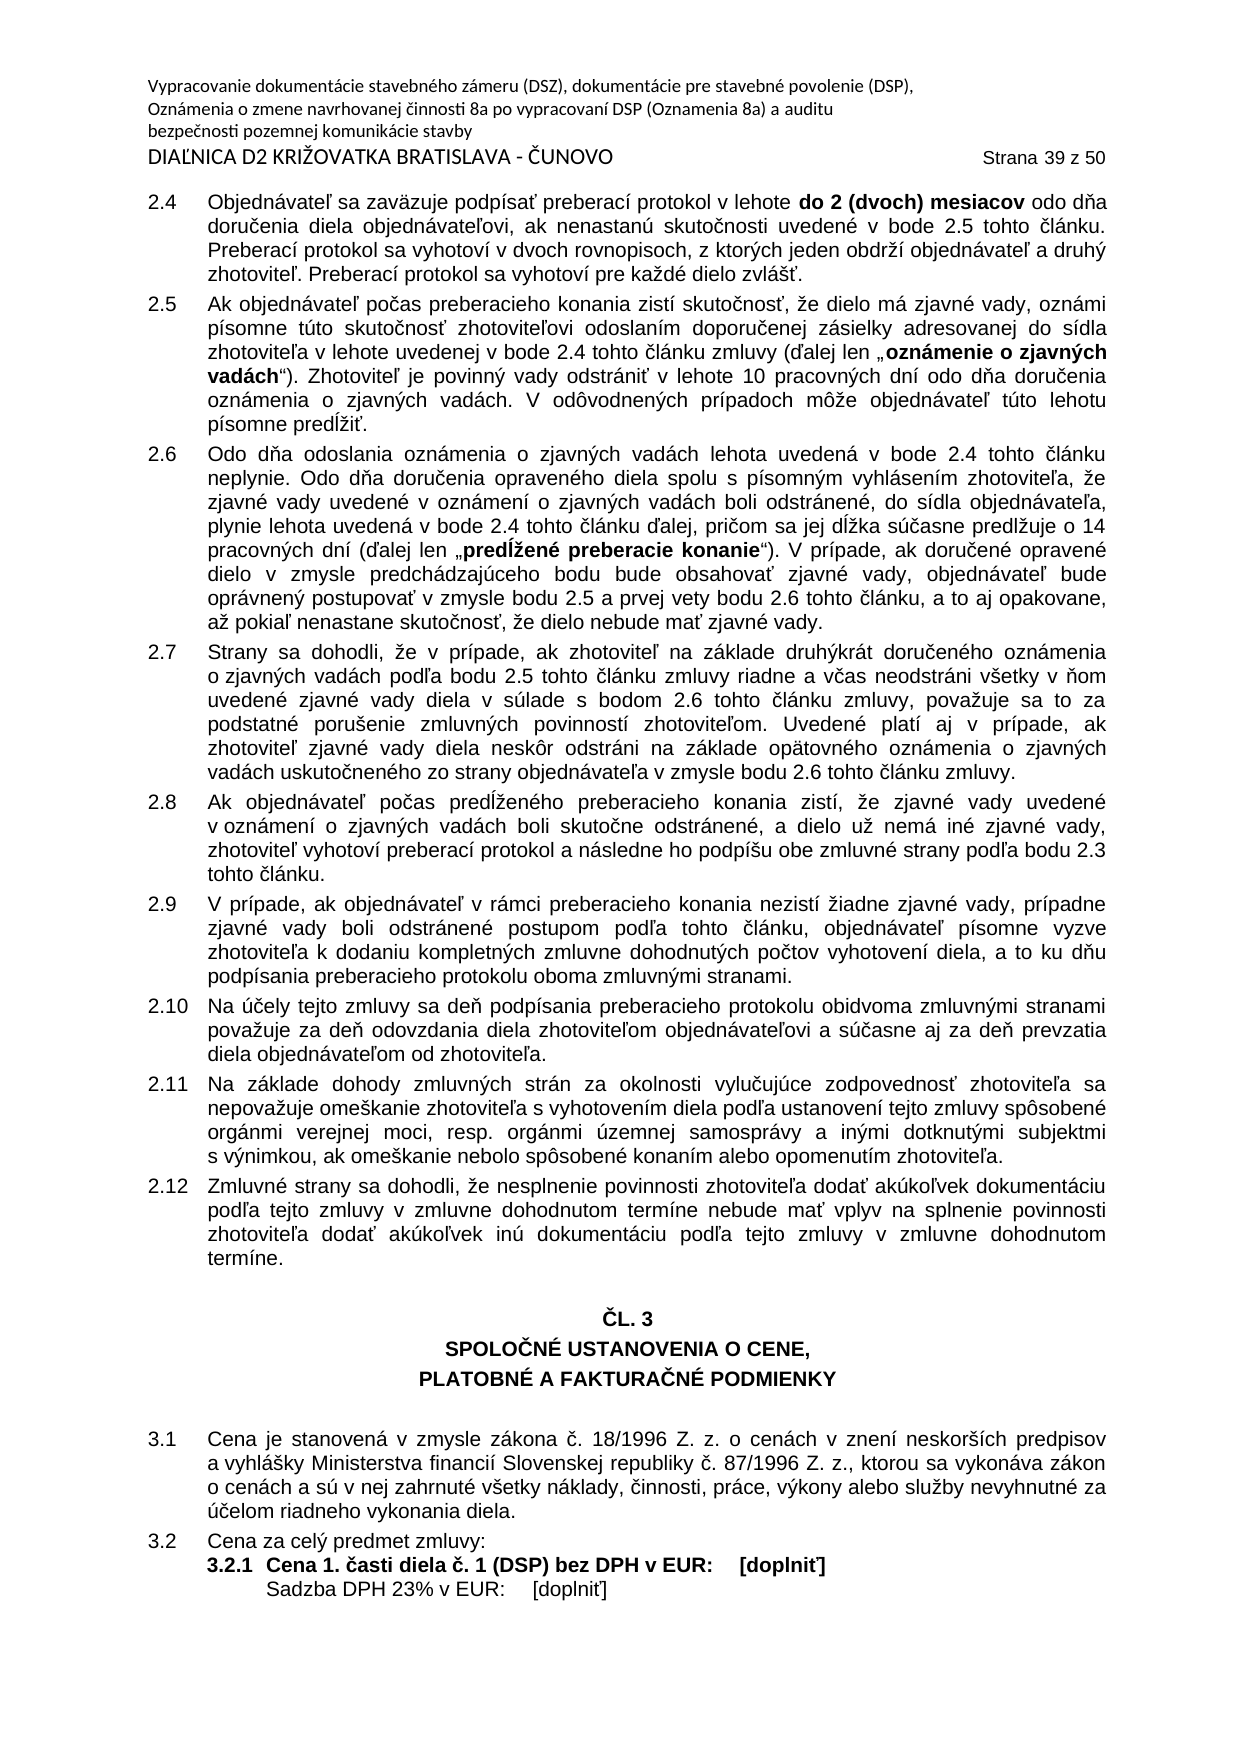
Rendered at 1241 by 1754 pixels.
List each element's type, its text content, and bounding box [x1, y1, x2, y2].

text PLATOBNÉ A FAKTURAČNÉ PODMIENKY [148, 1367, 1107, 1391]
list Objednávateľ sa zaväzuje podpísať preberací protokol v lehote do 2 (dvoch) mesiacov odo dňa doručenia diela objednávateľovi, ak nenastanú skutočnosti uvedené v bode 2.5 tohto článku. Preberací protokol sa vyhotoví v dvoch rovnopisoch, z ktorých jeden obdrží objednávateľ a druhý zhotoviteľ. Preberací protokol sa vyhotoví pre každé dielo zvlášť. [148, 190, 1107, 286]
list Na základe dohody zmluvných strán za okolnosti vylučujúce zodpovednosť zhotoviteľa sa nepovažuje omeškanie zhotoviteľa s vyhotovením diela podľa ustanovení tejto zmluvy spôsobené orgánmi verejnej moci, resp. orgánmi územnej samosprávy a inými dotknutými subjektmi s výnimkou, ak omeškanie nebolo spôsobené konaním alebo opomenutím zhotoviteľa. [148, 1072, 1107, 1168]
text ČL. 3 [148, 1306, 1107, 1330]
text SPOLOČNÉ USTANOVENIA O CENE, [148, 1337, 1107, 1361]
list V prípade, ak objednávateľ v rámci preberacieho konania nezistí žiadne zjavné vady, prípadne zjavné vady boli odstránené postupom podľa tohto článku, objednávateľ písomne vyzve zhotoviteľa k dodaniu kompletných zmluvne dohodnutých počtov vyhotovení diela, a to ku dňu podpísania preberacieho protokolu oboma zmluvnými stranami. [148, 892, 1107, 988]
list Cena za celý predmet zmluvy: [148, 1529, 1107, 1553]
list Zmluvné strany sa dohodli, že nesplnenie povinnosti zhotoviteľa dodať akúkoľvek dokumentáciu podľa tejto zmluvy v zmluvne dohodnutom termíne nebude mať vplyv na splnenie povinnosti zhotoviteľa dodať akúkoľvek inú dokumentáciu podľa tejto zmluvy v zmluvne dohodnutom termíne. [148, 1174, 1107, 1270]
text 3.2.1 Cena 1. časti diela č. 1 (DSP) bez DPH v EUR: [doplniť] [207, 1553, 1107, 1577]
text Sadzba DPH 23% v EUR: [doplniť] [266, 1577, 1107, 1601]
list Strany sa dohodli, že v prípade, ak zhotoviteľ na základe druhýkrát doručeného oznámenia o zjavných vadách podľa bodu 2.5 tohto článku zmluvy riadne a včas neodstráni všetky v ňom uvedené zjavné vady diela v súlade s bodom 2.6 tohto článku zmluvy, považuje sa to za podstatné porušenie zmluvných povinností zhotoviteľom. Uvedené platí aj v prípade, ak zhotoviteľ zjavné vady diela neskôr odstráni na základe opätovného oznámenia o zjavných vadách uskutočneného zo strany objednávateľa v zmysle bodu 2.6 tohto článku zmluvy. [148, 640, 1107, 783]
list Odo dňa odoslania oznámenia o zjavných vadách lehota uvedená v bode 2.4 tohto článku neplynie. Odo dňa doručenia opraveného diela spolu s písomným vyhlásením zhotoviteľa, že zjavné vady uvedené v oznámení o zjavných vadách boli odstránené, do sídla objednávateľa, plynie lehota uvedená v bode 2.4 tohto článku ďalej, pričom sa jej dĺžka súčasne predlžuje o 14 pracovných dní (ďalej len „predĺžené preberacie konanie“). V prípade, ak doručené opravené dielo v zmysle predchádzajúceho bodu bude obsahovať zjavné vady, objednávateľ bude oprávnený postupovať v zmysle bodu 2.5 a prvej vety bodu 2.6 tohto článku, a to aj opakovane, až pokiaľ nenastane skutočnosť, že dielo nebude mať zjavné vady. [148, 442, 1107, 633]
list Na účely tejto zmluvy sa deň podpísania preberacieho protokolu obidvoma zmluvnými stranami považuje za deň odovzdania diela zhotoviteľom objednávateľovi a súčasne aj za deň prevzatia diela objednávateľom od zhotoviteľa. [148, 994, 1107, 1066]
list Cena je stanovená v zmysle zákona č. 18/1996 Z. z. o cenách v znení neskorších predpisov a vyhlášky Ministerstva financií Slovenskej republiky č. 87/1996 Z. z., ktorou sa vykonáva zákon o cenách a sú v nej zahrnuté všetky náklady, činnosti, práce, výkony alebo služby nevyhnutné za účelom riadneho vykonania diela. [148, 1427, 1107, 1523]
list Ak objednávateľ počas preberacieho konania zistí skutočnosť, že dielo má zjavné vady, oznámi písomne túto skutočnosť zhotoviteľovi odoslaním doporučenej zásielky adresovanej do sídla zhotoviteľa v lehote uvedenej v bode 2.4 tohto článku zmluvy (ďalej len „oznámenie o zjavných vadách“). Zhotoviteľ je povinný vady odstrániť v lehote 10 pracovných dní odo dňa doručenia oznámenia o zjavných vadách. V odôvodnených prípadoch môže objednávateľ túto lehotu písomne predĺžiť. [148, 292, 1107, 436]
list Ak objednávateľ počas predĺženého preberacieho konania zistí, že zjavné vady uvedené v oznámení o zjavných vadách boli skutočne odstránené, a dielo už nemá iné zjavné vady, zhotoviteľ vyhotoví preberací protokol a následne ho podpíšu obe zmluvné strany podľa bodu 2.3 tohto článku. [148, 790, 1107, 886]
